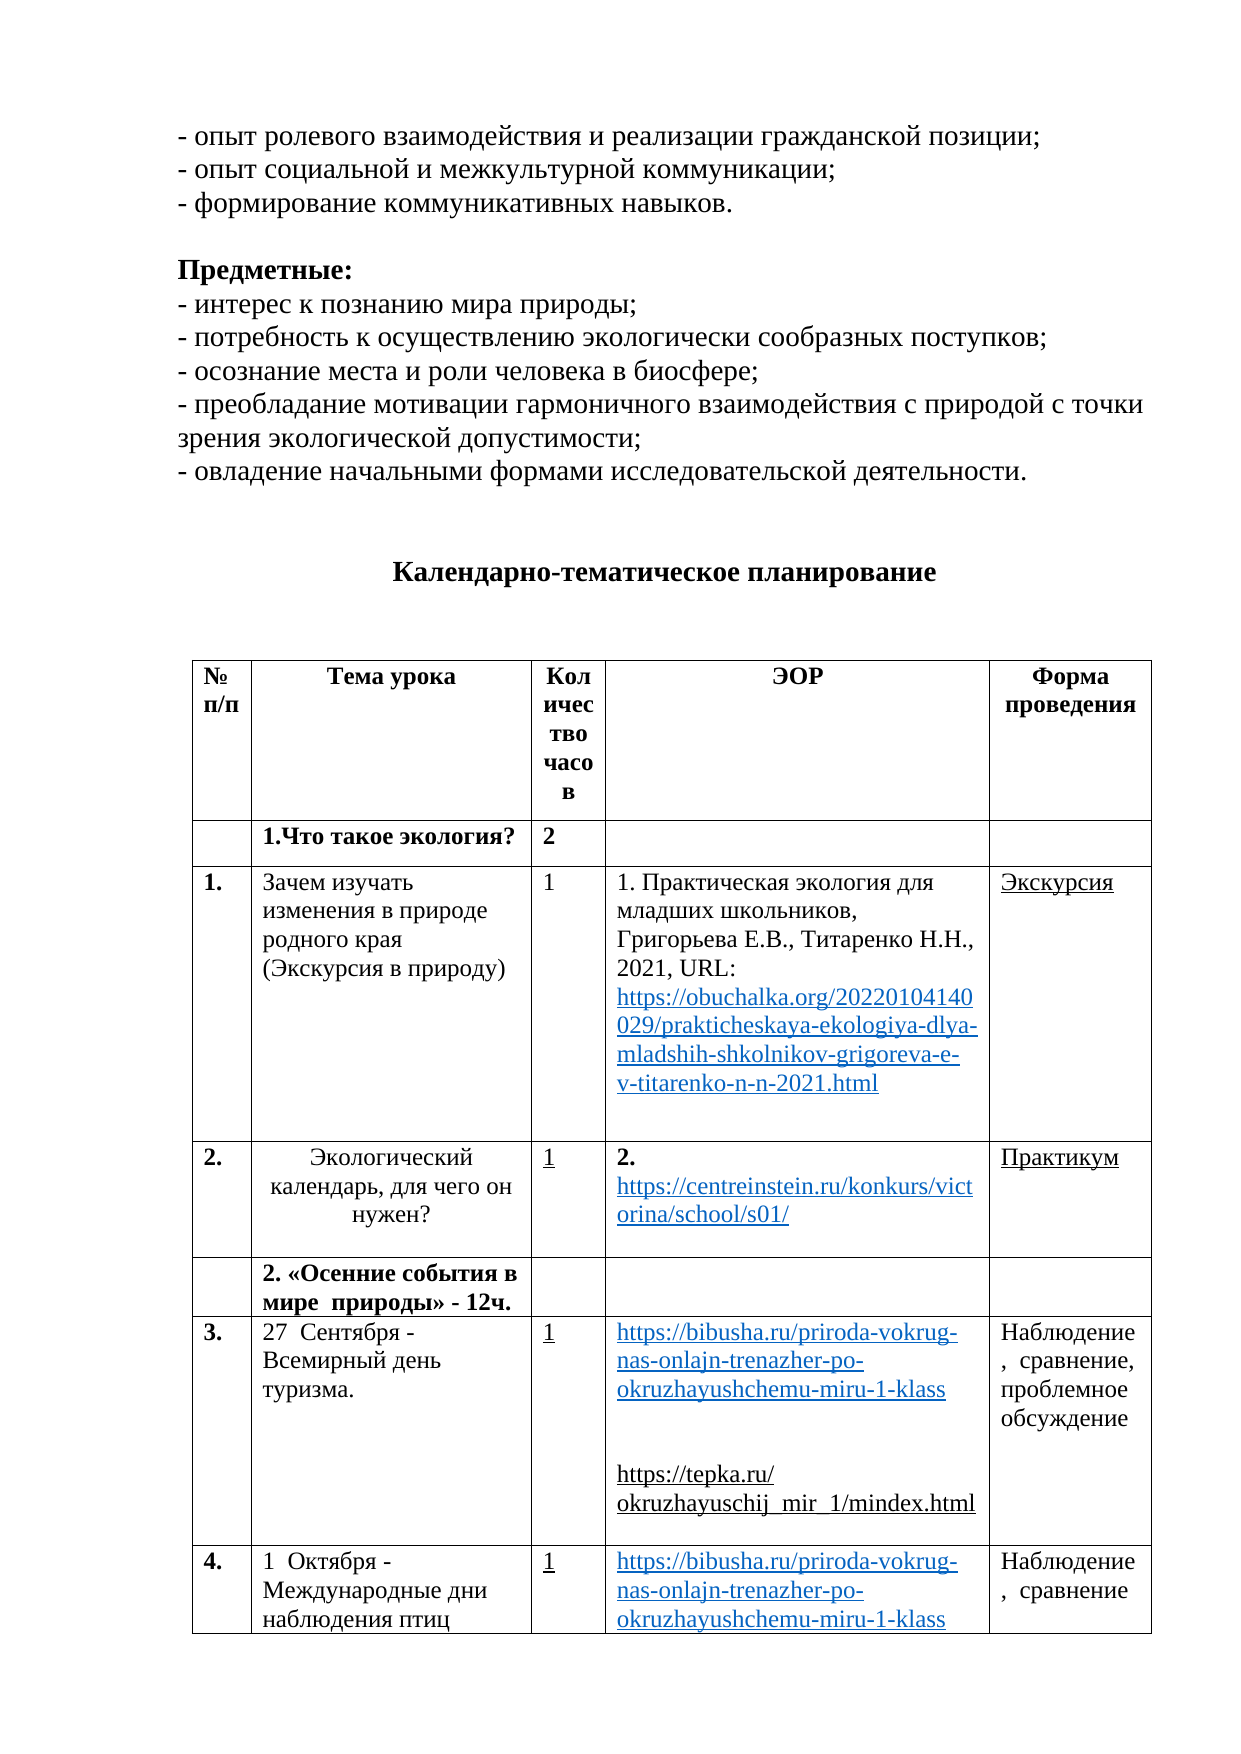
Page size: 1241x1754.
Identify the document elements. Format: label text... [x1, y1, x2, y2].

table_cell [252, 1546, 531, 1632]
table_header Форма проведения [990, 661, 1151, 820]
table_cell 2. https://centreinstein.ru/konkurs/victorina/school/s01/ [606, 1142, 989, 1257]
text - интерес к познанию мира природы; [177, 286, 1152, 319]
table_cell 2 [532, 821, 605, 866]
table_cell [990, 821, 1151, 866]
table_cell 1 [532, 1546, 605, 1632]
table_cell [193, 821, 251, 866]
text - формирование коммуникативных навыков. [177, 185, 1152, 219]
text - опыт социальной и межкультурной коммуникации; [177, 152, 1152, 185]
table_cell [606, 1546, 989, 1632]
table_header Количество часов [532, 661, 605, 820]
text Предметные: [177, 252, 1152, 286]
table_cell 1 [532, 867, 605, 1141]
text - потребность к осуществлению экологически сообразных поступков; [177, 319, 1152, 353]
table_cell 3. [193, 1317, 251, 1545]
table_header Тема урока [252, 661, 531, 820]
text - овладение начальными формами исследовательской деятельности. [177, 453, 1152, 487]
table_cell Практикум [990, 1142, 1151, 1257]
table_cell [990, 1546, 1151, 1632]
table_cell 1.Что такое экология? [252, 821, 531, 866]
table_cell [606, 821, 989, 866]
table_cell Экологический календарь, для чего он нужен? [252, 1142, 531, 1257]
text - преобладание мотивации гармоничного взаимодействия с природой с точки зрения экологической допустимости; [177, 386, 1152, 453]
table_cell [606, 1258, 989, 1316]
text Календарно-тематическое планирование [177, 554, 1152, 588]
table_cell 1. [193, 867, 251, 1141]
table_cell [532, 1258, 605, 1316]
table_cell 4. [193, 1546, 251, 1632]
table_cell 1 [532, 1317, 605, 1545]
table_cell Наблюдение, сравнение, проблемное обсуждение [990, 1317, 1151, 1545]
table_cell 2. [193, 1142, 251, 1257]
table_header ЭОР [606, 661, 989, 820]
text - осознание места и роли человека в биосфере; [177, 353, 1152, 386]
table_cell Экскурсия [990, 867, 1151, 1141]
text - опыт ролевого взаимодействия и реализации гражданской позиции; [177, 118, 1152, 152]
table_cell Зачем изучать изменения в природе родного края (Экскурсия в природу) [252, 867, 531, 1141]
table_cell https://bibusha.ru/priroda-vokrug-nas-onlajn-trenazher-po-okruzhayushchemu-miru-1-klass https://tepka.ru/okruzhayuschij_mir_1/mindex.html [606, 1317, 989, 1545]
table_cell 1 [532, 1142, 605, 1257]
table_header № п/п [193, 661, 251, 820]
table_cell 27 Сентября - Всемирный день туризма. [252, 1317, 531, 1545]
table_cell 2. «Осенние события в мире природы» - 12ч. [252, 1258, 531, 1316]
table_cell [990, 1258, 1151, 1316]
table_cell 1. Практическая экология для младших школьников, Григорьева Е.В., Титаренко Н.Н., 2021, URL: https://obuchalka.org/20220104140029/prakticheskaya-ekologiya-dlya-mladshih-shkolnikov-grigoreva-e-v-titarenko-n-n-2021.html [606, 867, 989, 1141]
table_cell [193, 1258, 251, 1316]
